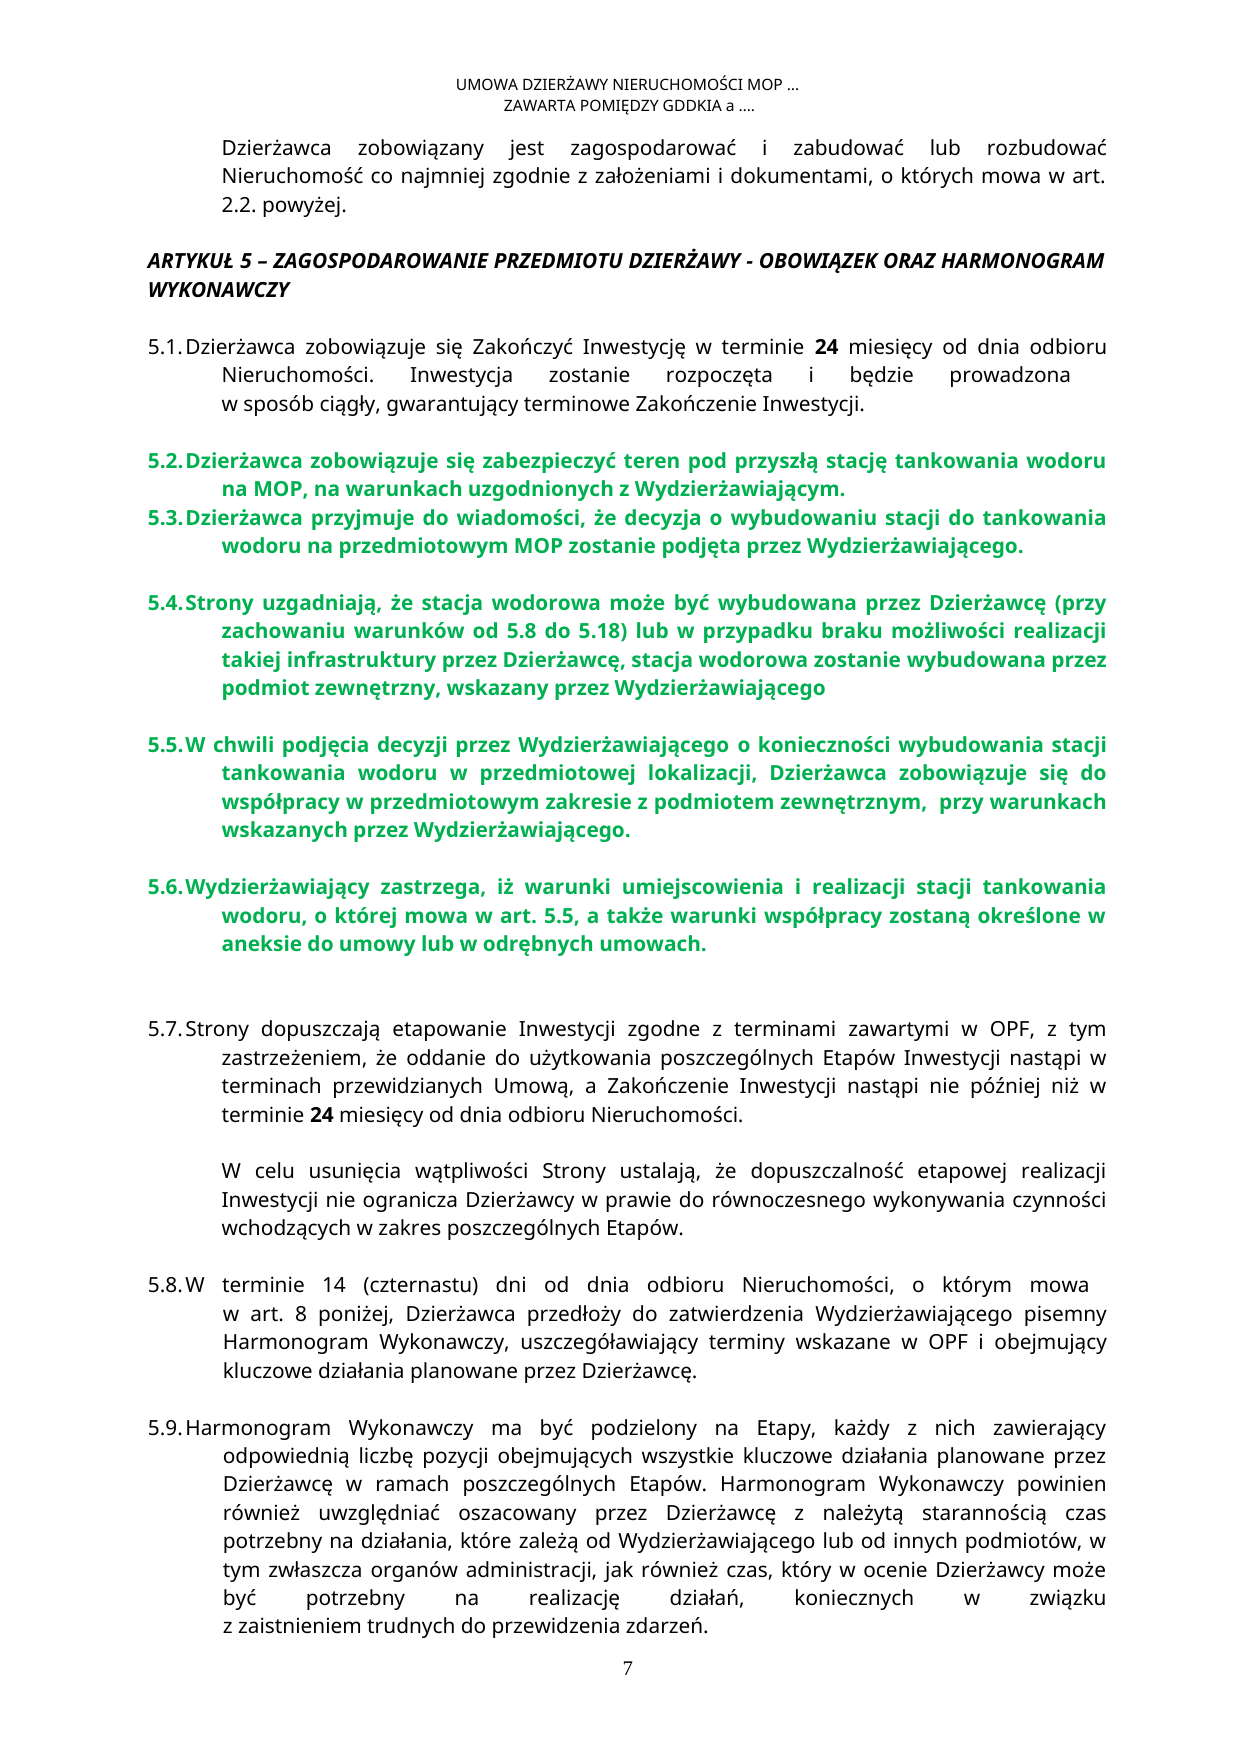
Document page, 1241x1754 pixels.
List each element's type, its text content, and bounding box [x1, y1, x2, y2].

list Dzierżawca zobowiązuje się zabezpieczyć teren pod przyszłą stację tankowania wodoru na MOP, na warunkach uzgodnionych z Wydzierżawiającym. [148, 446, 1107, 503]
list W terminie 14 (czternastu) dni od dnia odbioru Nieruchomości, o którym mowa w art. 8 poniżej, Dzierżawca przedłoży do zatwierdzenia Wydzierżawiającego pisemny Harmonogram Wykonawczy, uszczegóławiający terminy wskazane w OPF i obejmujący kluczowe działania planowane przez Dzierżawcę. [148, 1270, 1107, 1384]
list Strony uzgadniają, że stacja wodorowa może być wybudowana przez Dzierżawcę (przy zachowaniu warunków od 5.8 do 5.18) lub w przypadku braku możliwości realizacji takiej infrastruktury przez Dzierżawcę, stacja wodorowa zostanie wybudowana przez podmiot zewnętrzny, wskazany przez Wydzierżawiającego [148, 588, 1107, 702]
list W chwili podjęcia decyzji przez Wydzierżawiającego o konieczności wybudowania stacji tankowania wodoru w przedmiotowej lokalizacji, Dzierżawca zobowiązuje się do współpracy w przedmiotowym zakresie z podmiotem zewnętrznym, przy warunkach wskazanych przez Wydzierżawiającego. [148, 730, 1107, 844]
list Strony dopuszczają etapowanie Inwestycji zgodne z terminami zawartymi w OPF, z tym zastrzeżeniem, że oddanie do użytkowania poszczególnych Etapów Inwestycji nastąpi w terminach przewidzianych Umową, a Zakończenie Inwestycji nastąpi nie później niż w terminie 24 miesięcy od dnia odbioru Nieruchomości. [148, 1014, 1107, 1128]
list Harmonogram Wykonawczy ma być podzielony na Etapy, każdy z nich zawierający odpowiednią liczbę pozycji obejmujących wszystkie kluczowe działania planowane przez Dzierżawcę w ramach poszczególnych Etapów. Harmonogram Wykonawczy powinien również uwzględniać oszacowany przez Dzierżawcę z należytą starannością czas potrzebny na działania, które zależą od Wydzierżawiającego lub od innych podmiotów, w tym zwłaszcza organów administracji, jak również czas, który w ocenie Dzierżawcy może być potrzebny na realizację działań, koniecznych w związku z zaistnieniem trudnych do przewidzenia zdarzeń. [148, 1413, 1107, 1640]
subtitle ARTYKUŁ 5 – ZAGOSPODAROWANIE PRZEDMIOTU DZIERŻAWY - OBOWIĄZEK ORAZ HARMONOGRAM WYKONAWCZY [148, 247, 1107, 303]
list Dzierżawca zobowiązuje się Zakończyć Inwestycję w terminie 24 miesięcy od dnia odbioru Nieruchomości. Inwestycja zostanie rozpoczęta i będzie prowadzona w sposób ciągły, gwarantujący terminowe Zakończenie Inwestycji. [148, 332, 1107, 417]
text W celu usunięcia wątpliwości Strony ustalają, że dopuszczalność etapowej realizacji Inwestycji nie ogranicza Dzierżawcy w prawie do równoczesnego wykonywania czynności wchodzących w zakres poszczególnych Etapów. [221, 1157, 1107, 1242]
text Dzierżawca zobowiązany jest zagospodarować i zabudować lub rozbudować Nieruchomość co najmniej zgodnie z założeniami i dokumentami, o których mowa w art. 2.2. powyżej. [221, 133, 1107, 218]
list Dzierżawca przyjmuje do wiadomości, że decyzja o wybudowaniu stacji do tankowania wodoru na przedmiotowym MOP zostanie podjęta przez Wydzierżawiającego. [148, 503, 1107, 559]
list Wydzierżawiający zastrzega, iż warunki umiejscowienia i realizacji stacji tankowania wodoru, o której mowa w art. 5.5, a także warunki współpracy zostaną określone w aneksie do umowy lub w odrębnych umowach. [148, 872, 1107, 958]
